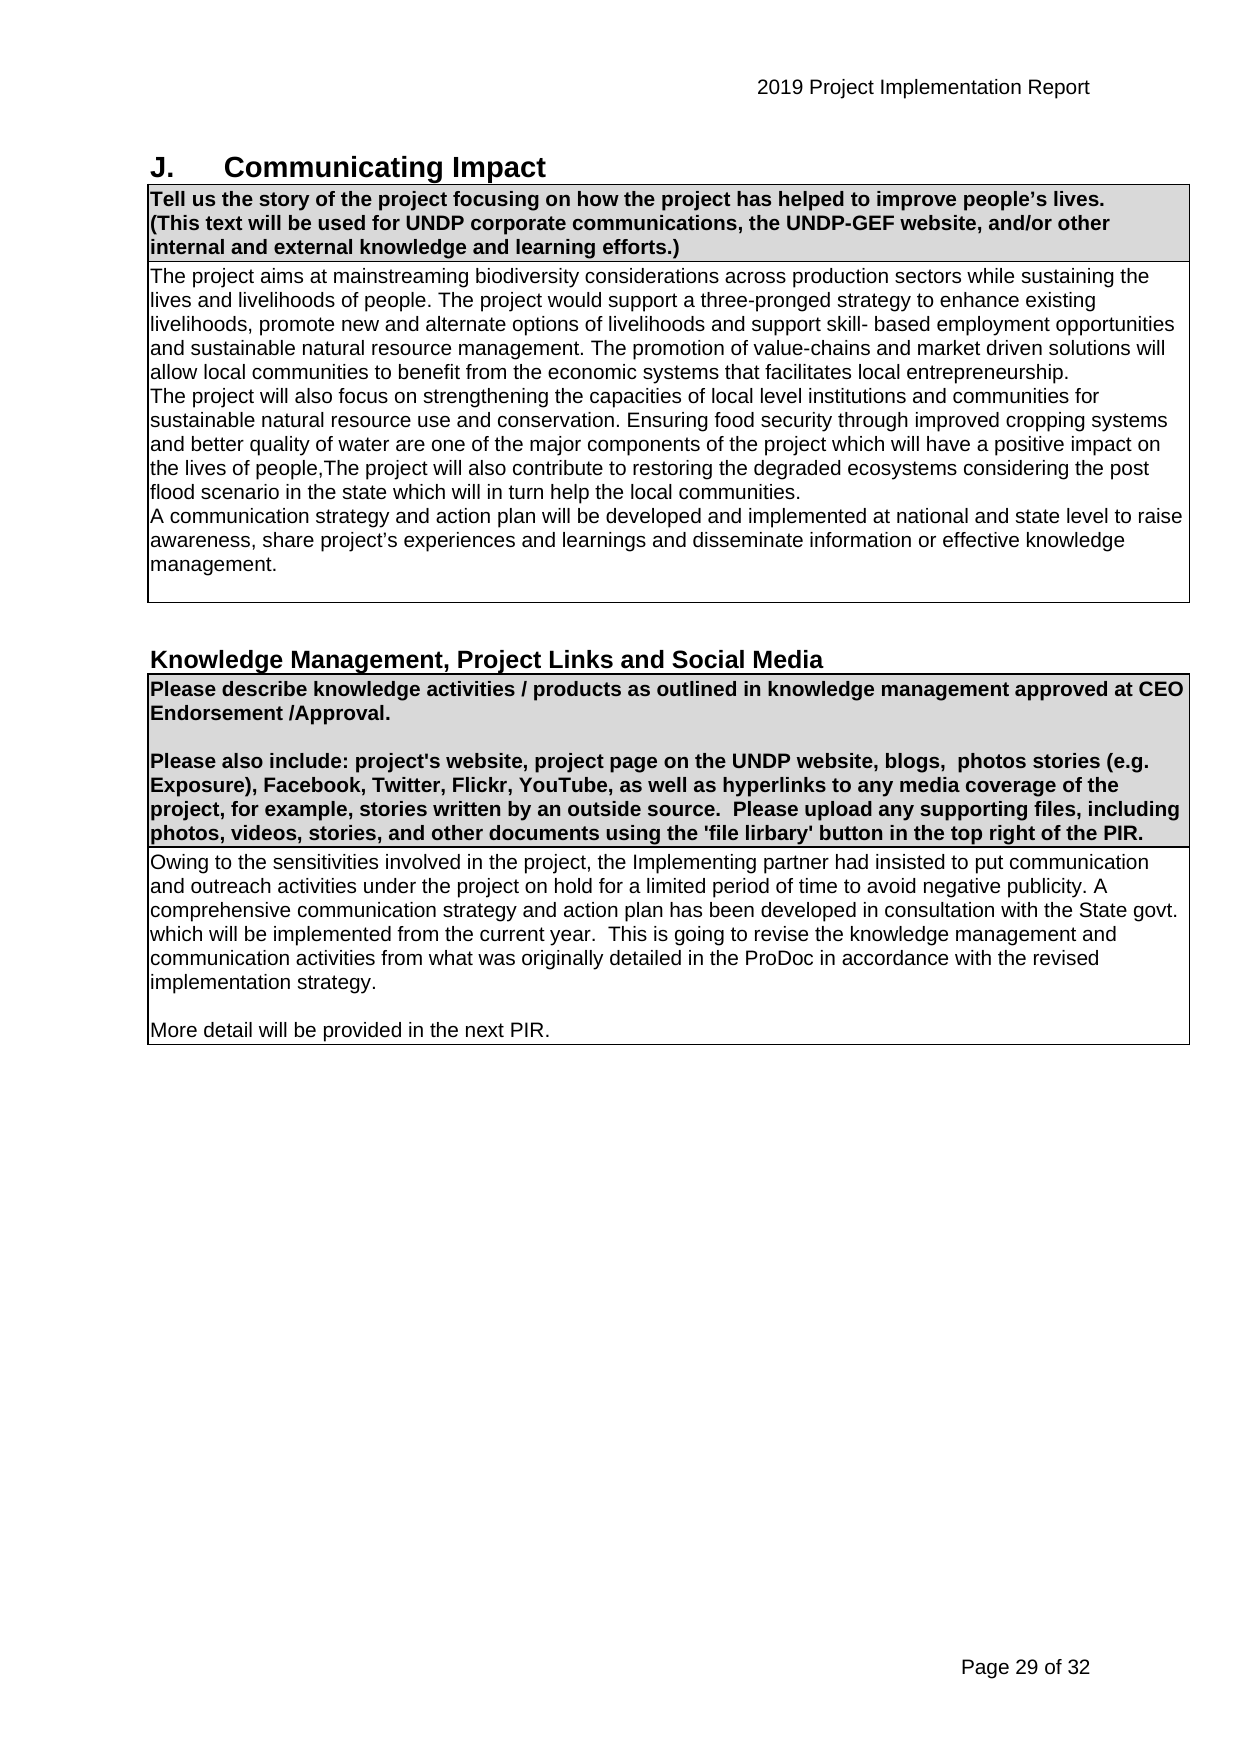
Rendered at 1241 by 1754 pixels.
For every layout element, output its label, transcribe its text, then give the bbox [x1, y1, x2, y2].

table_cell Owing to the sensitivities involved in the project, the Implementing partner had insisted to put communication and outreach activities under the project on hold for a limited period of time to avoid negative publicity. A comprehensive communication strategy and action plan has been developed in consultation with the State govt. which will be implemented from the current year. This is going to revise the knowledge management and communication activities from what was originally detailed in the ProDoc in accordance with the revised implementation strategy. More detail will be provided in the next PIR. [149, 848, 1189, 1043]
table_header Please describe knowledge activities / products as outlined in knowledge management approved at CEO Endorsement /Approval. Please also include: project's website, project page on the UNDP website, blogs, photos stories (e.g. Exposure), Facebook, Twitter, Flickr, YouTube, as well as hyperlinks to any media coverage of the project, for example, stories written by an outside source. Please upload any supporting files, including photos, videos, stories, and other documents using the 'file lirbary' button in the top right of the PIR. [149, 675, 1189, 846]
text Knowledge Management, Project Links and Social Media [150, 644, 1090, 673]
table_header Tell us the story of the project focusing on how the project has helped to improve people’s lives. (This text will be used for UNDP corporate communications, the UNDP-GEF website, and/or other internal and external knowledge and learning efforts.) [149, 185, 1189, 261]
table_cell The project aims at mainstreaming biodiversity considerations across production sectors while sustaining the lives and livelihoods of people. The project would support a three-pronged strategy to enhance existing livelihoods, promote new and alternate options of livelihoods and support skill- based employment opportunities and sustainable natural resource management. The promotion of value-chains and market driven solutions will allow local communities to benefit from the economic systems that facilitates local entrepreneurship. The project will also focus on strengthening the capacities of local level institutions and communities for sustainable natural resource use and conservation. Ensuring food security through improved cropping systems and better quality of water are one of the major components of the project which will have a positive impact on the lives of people,The project will also contribute to restoring the degraded ecosystems considering the post flood scenario in the state which will in turn help the local communities. A communication strategy and action plan will be developed and implemented at national and state level to raise awareness, share project’s experiences and learnings and disseminate information or effective knowledge management. [149, 262, 1189, 602]
subtitle Communicating Impact [150, 150, 1090, 183]
